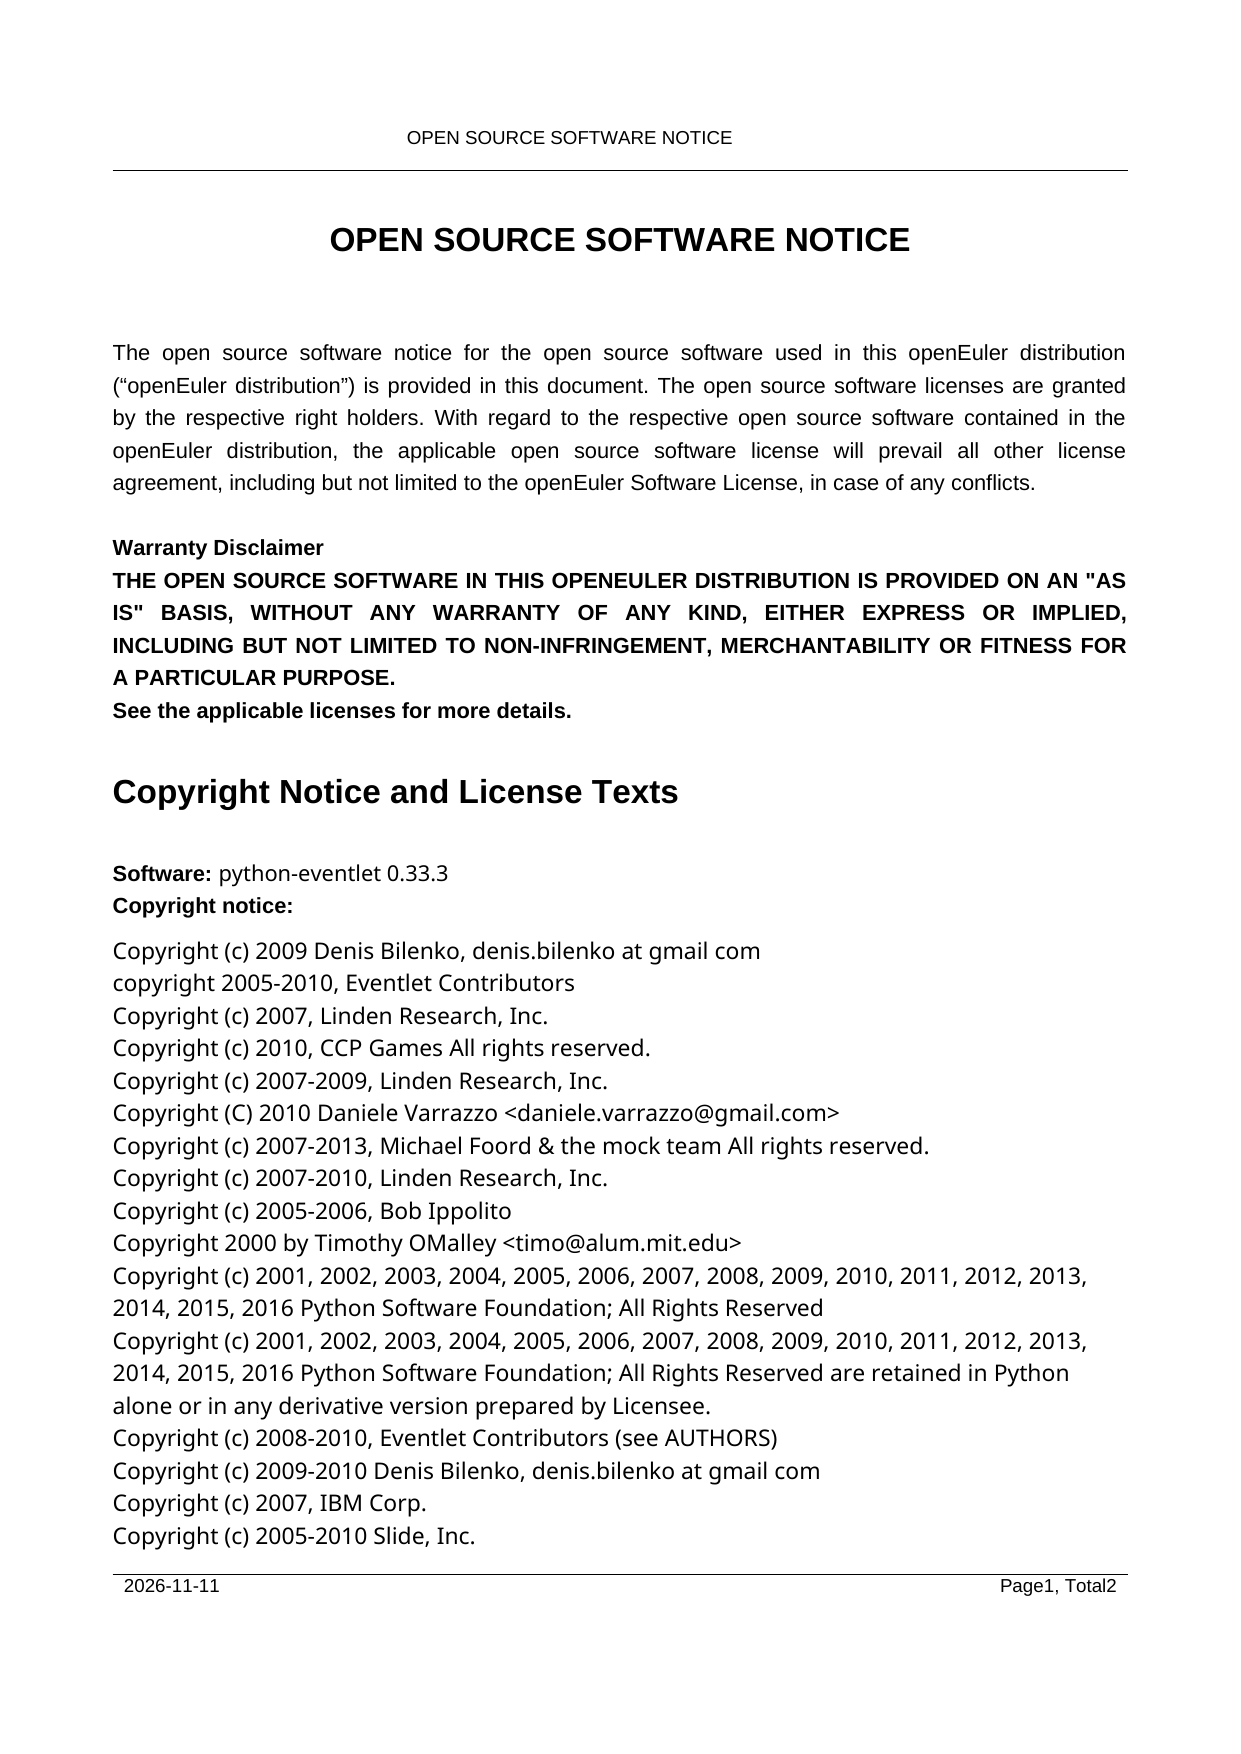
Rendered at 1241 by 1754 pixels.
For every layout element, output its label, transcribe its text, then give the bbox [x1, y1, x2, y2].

text OPEN SOURCE SOFTWARE NOTICE [112, 206, 1128, 271]
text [112, 934, 1128, 1551]
text Copyright Notice and License Texts [112, 759, 1128, 824]
text Copyright notice: [112, 889, 1128, 921]
text THE OPEN SOURCE SOFTWARE IN THIS OPENEULER DISTRIBUTION IS PROVIDED ON AN "AS IS" BASIS, WITHOUT ANY WARRANTY OF ANY KIND, EITHER EXPRESS OR IMPLIED, INCLUDING BUT NOT LIMITED TO NON-INFRINGEMENT, MERCHANTABILITY OR FITNESS FOR A PARTICULAR PURPOSE. See the applicable licenses for more details. [112, 564, 1128, 726]
text The open source software notice for the open source software used in this openEuler distribution (“openEuler distribution”) is provided in this document. The open source software licenses are granted by the respective right holders. With regard to the respective open source software contained in the openEuler distribution, the applicable open source software license will prevail all other license agreement, including but not limited to the openEuler Software License, in case of any conflicts. [112, 336, 1128, 499]
text Warranty Disclaimer [112, 531, 1128, 564]
title Software: python-eventlet 0.33.3 [112, 856, 1128, 889]
